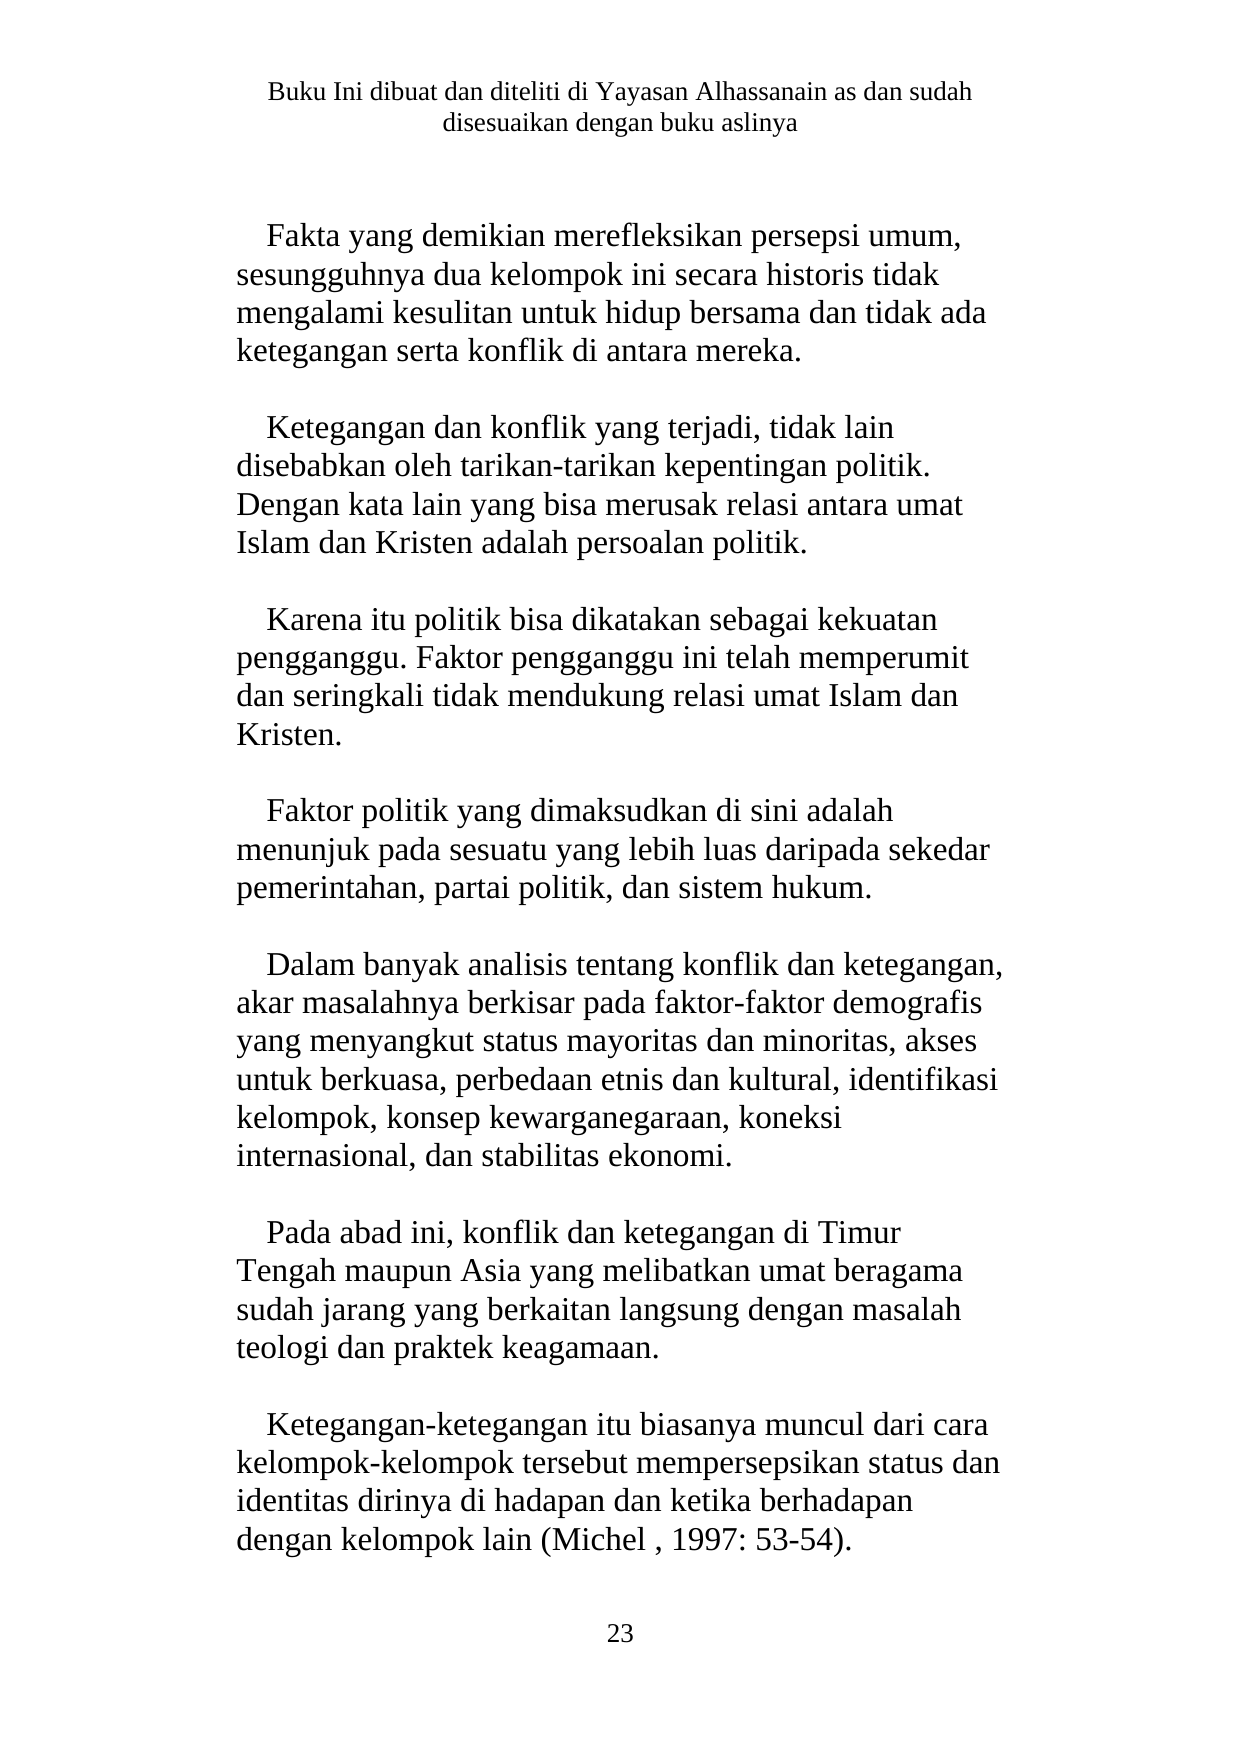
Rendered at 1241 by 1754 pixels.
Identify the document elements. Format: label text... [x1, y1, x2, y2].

text Ketegangan dan konflik yang terjadi, tidak lain disebabkan oleh tarikan-tarikan kepentingan politik. Dengan kata lain yang bisa merusak relasi antara umat Islam dan Kristen adalah persoalan politik. [236, 407, 1004, 561]
text Fakta yang demikian merefleksikan persepsi umum, sesungguhnya dua kelompok ini secara historis tidak mengalami kesulitan untuk hidup bersama dan tidak ada ketegangan serta konflik di antara mereka. [236, 216, 1004, 369]
text Dalam banyak analisis tentang konflik dan ketegangan, akar masalahnya berkisar pada faktor-faktor demografis yang menyangkut status mayoritas dan minoritas, akses untuk berkuasa, perbedaan etnis dan kultural, identifikasi kelompok, konsep kewarganegaraan, koneksi internasional, dan stabilitas ekonomi. [236, 944, 1004, 1174]
text Karena itu politik bisa dikatakan sebagai kekuatan pengganggu. Faktor pengganggu ini telah memperumit dan seringkali tidak mendukung relasi umat Islam dan Kristen. [236, 599, 1004, 752]
text Pada abad ini, konflik dan ketegangan di Timur Tengah maupun Asia yang melibatkan umat beragama sudah jarang yang berkaitan langsung dengan masalah teologi dan praktek keagamaan. [236, 1212, 1004, 1366]
text Faktor politik yang dimaksudkan di sini adalah menunjuk pada sesuatu yang lebih luas daripada sekedar pemerintahan, partai politik, dan sistem hukum. [236, 791, 1004, 906]
text Ketegangan-ketegangan itu biasanya muncul dari cara kelompok-kelompok tersebut mempersepsikan status dan identitas dirinya di hadapan dan ketika berhadapan dengan kelompok lain (Michel , 1997: 53-54). [236, 1404, 1004, 1557]
